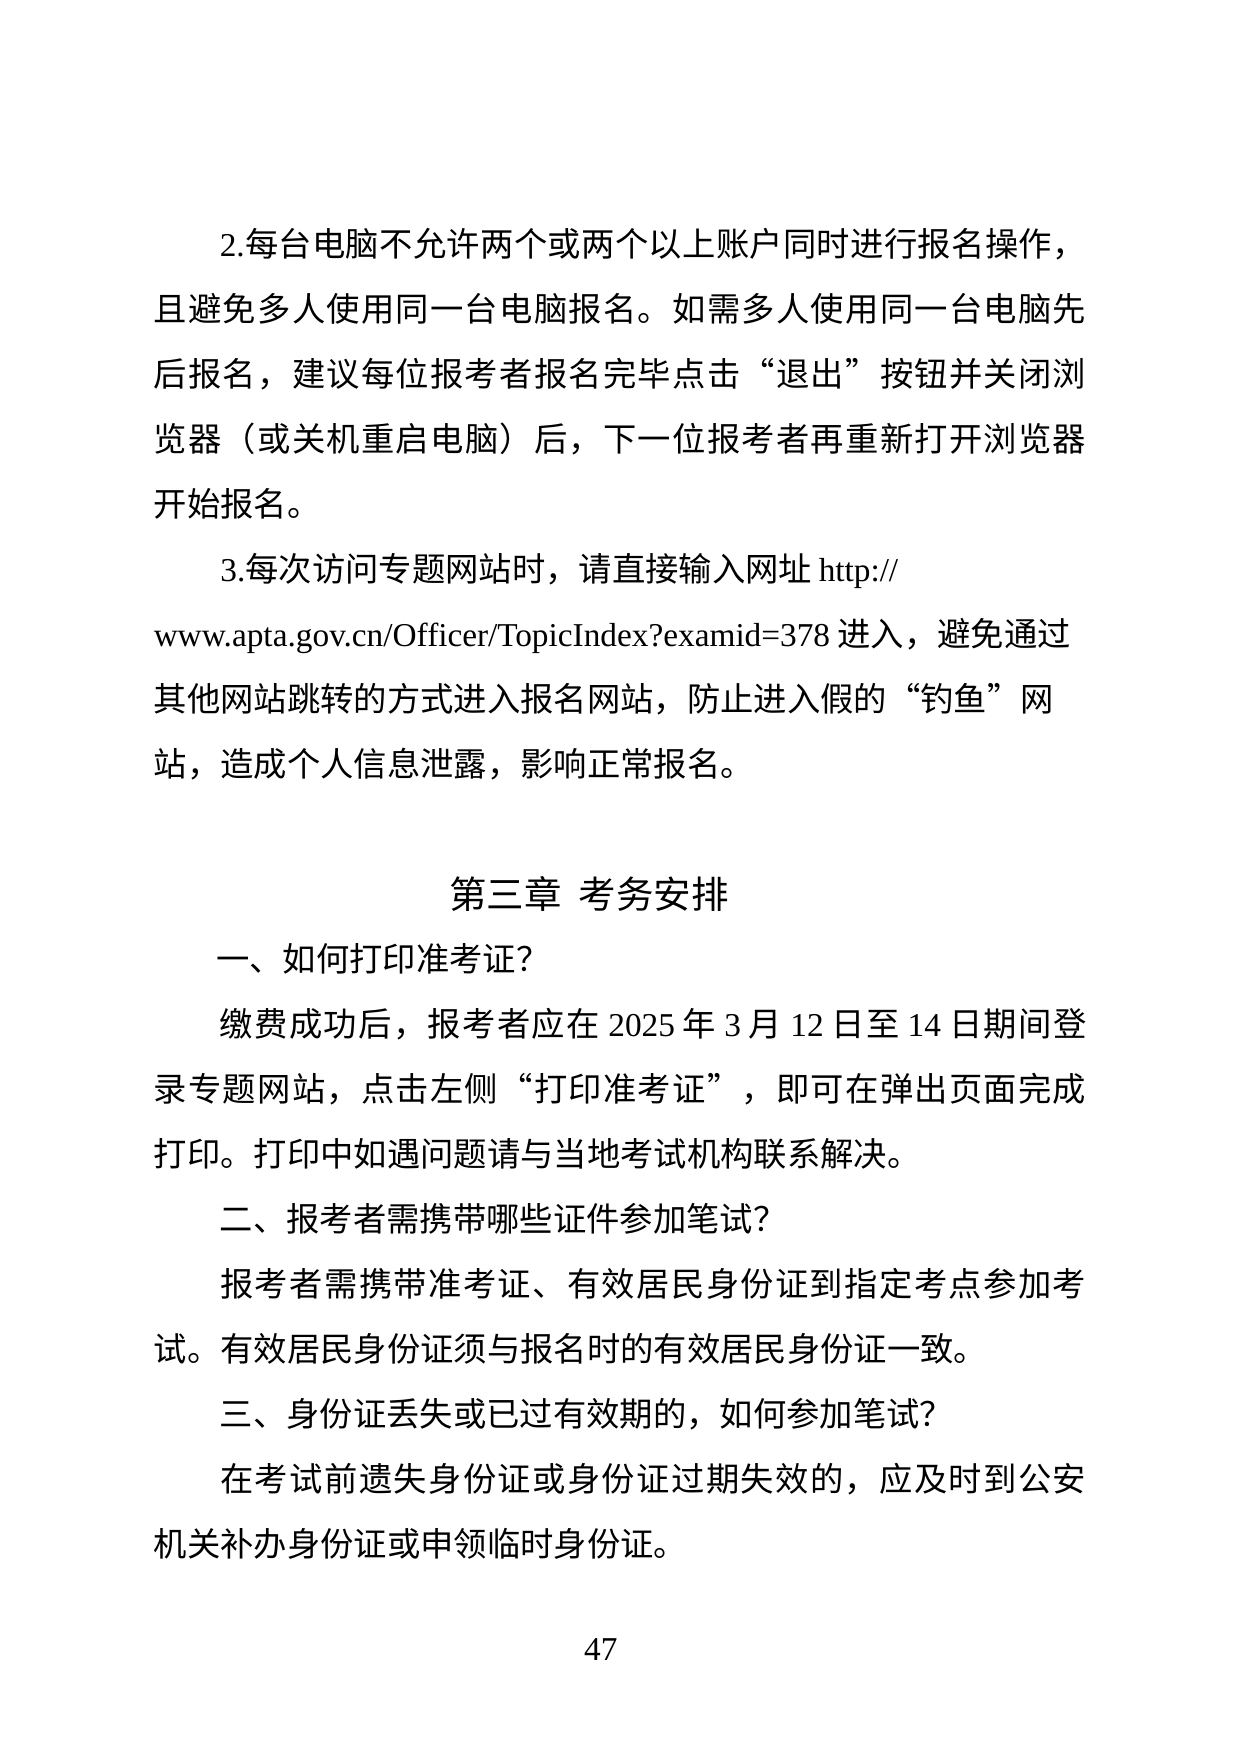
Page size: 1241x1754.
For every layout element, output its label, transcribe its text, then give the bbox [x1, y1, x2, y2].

text 2.每台电脑不允许两个或两个以上账户同时进行报名操作，且避免多人使用同一台电脑报名。如需多人使用同一台电脑先后报名，建议每位报考者报名完毕点击“退出”按钮并关闭浏览器（或关机重启电脑）后，下一位报考者再重新打开浏览器开始报名。 [153, 209, 1087, 534]
text 第三章 考务安排 [153, 859, 1024, 924]
text 在考试前遗失身份证或身份证过期失效的，应及时到公安机关补办身份证或申领临时身份证。 [153, 1444, 1087, 1574]
text 缴费成功后，报考者应在2025年3月12日至14日期间登录专题网站，点击左侧“打印准考证”，即可在弹出页面完成打印。打印中如遇问题请与当地考试机构联系解决。 [153, 989, 1087, 1184]
text 3.每次访问专题网站时，请直接输入网址http://www.apta.gov.cn/Officer/TopicIndex?examid=378进入，避免通过其他网站跳转的方式进入报名网站，防止进入假的“钓鱼”网站，造成个人信息泄露，影响正常报名。 [153, 534, 1087, 794]
text 报考者需携带准考证、有效居民身份证到指定考点参加考试。有效居民身份证须与报名时的有效居民身份证一致。 [153, 1249, 1087, 1379]
text 一、如何打印准考证？ [153, 924, 1087, 989]
text 三、身份证丢失或已过有效期的，如何参加笔试？ [153, 1379, 1087, 1444]
text 二、报考者需携带哪些证件参加笔试？ [153, 1184, 1087, 1249]
